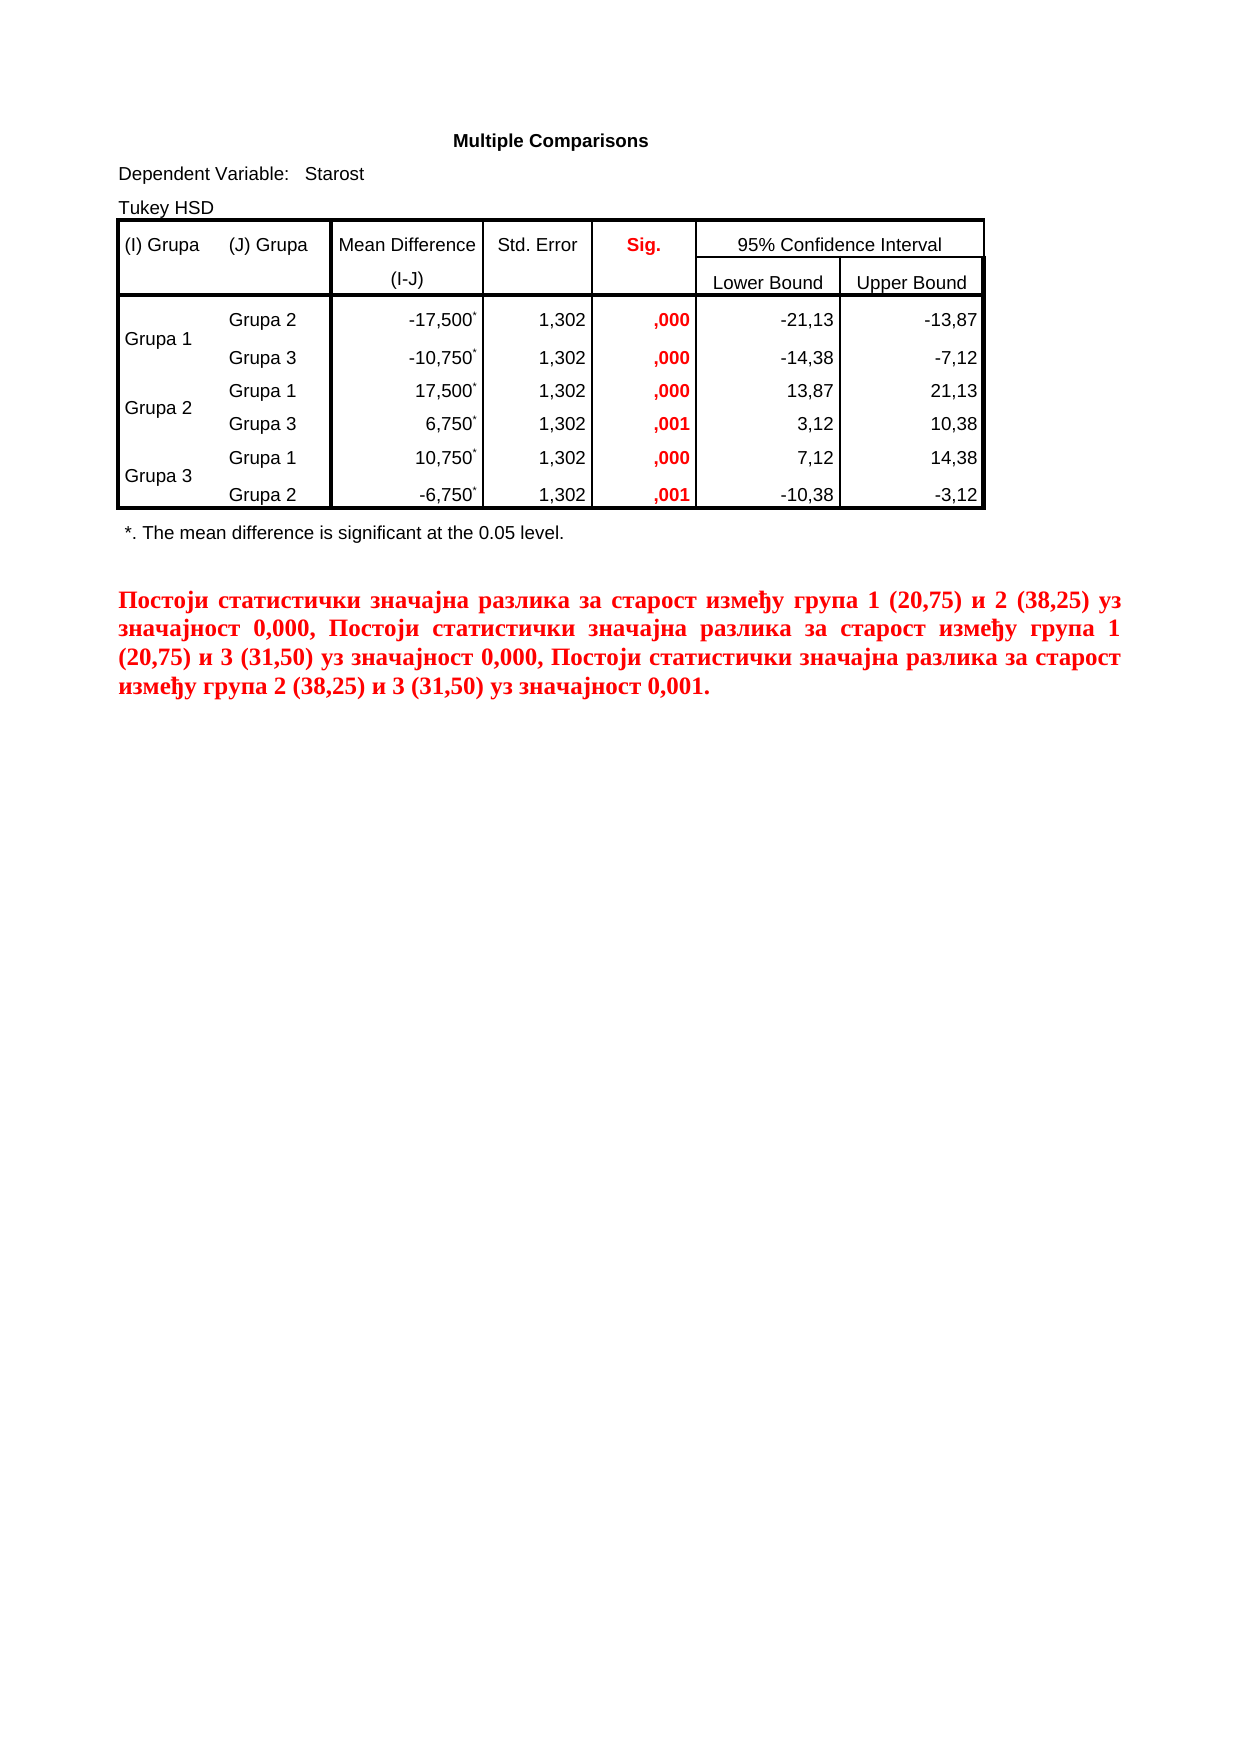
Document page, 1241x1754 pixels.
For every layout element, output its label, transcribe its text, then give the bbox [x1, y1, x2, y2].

table_cell Grupa 2 [120, 368, 222, 435]
table_cell Grupa 1 [120, 297, 222, 368]
table_cell ,001 [593, 401, 695, 435]
table_cell 14,38 [841, 435, 981, 468]
table_cell -17,500* [333, 297, 482, 331]
table_cell Std. Error [484, 222, 591, 293]
table_cell Mean Difference (I-J) [333, 222, 482, 293]
table_cell 10,750* [333, 435, 482, 468]
table_cell 6,750* [333, 401, 482, 435]
table_cell 13,87 [697, 368, 839, 401]
table_cell -7,12 [841, 331, 981, 368]
table_cell 7,12 [697, 435, 839, 468]
table_cell ,000 [593, 368, 695, 401]
table_cell Dependent Variable: Starost [118, 151, 983, 185]
table_cell -21,13 [697, 297, 839, 331]
table_cell 1,302 [484, 435, 591, 468]
table_cell -6,750* [333, 468, 482, 506]
table_cell 10,38 [841, 401, 981, 435]
table_cell 95% Confidence Interval [697, 222, 983, 256]
table_cell (J) Grupa [222, 222, 329, 293]
table_cell *. The mean difference is significant at the 0.05 level. [118, 510, 983, 543]
table_cell 1,302 [484, 401, 591, 435]
table_cell Grupa 3 [222, 331, 329, 368]
table_cell 1,302 [484, 331, 591, 368]
table_cell Grupa 3 [120, 435, 222, 506]
table_cell -3,12 [841, 468, 981, 506]
table_cell 3,12 [697, 401, 839, 435]
table_cell -10,38 [697, 468, 839, 506]
table_cell 1,302 [484, 297, 591, 331]
table_cell Sig. [593, 222, 695, 293]
table_cell Grupa 2 [222, 468, 329, 506]
table_cell ,001 [593, 468, 695, 506]
table_cell Grupa 2 [222, 297, 329, 331]
table_cell 1,302 [484, 468, 591, 506]
table_cell ,000 [593, 331, 695, 368]
table_cell Grupa 1 [222, 368, 329, 401]
table_cell -14,38 [697, 331, 839, 368]
table_cell -10,750* [333, 331, 482, 368]
table_cell 17,500* [333, 368, 482, 401]
text Постоји статистички значајна разлика за старост између група 1 (20,75) и 2 (38,25) уз значајност 0,000, Постоји статистички значајна разлика за старост између група 1 (20,75) и 3 (31,50) уз значајност 0,000, Постоји статистички значајна разлика за старост између група 2 (38,25) и 3 (31,50) уз значајност 0,001. [118, 585, 1122, 700]
table_cell Lower Bound [697, 258, 839, 293]
table_cell 1,302 [484, 368, 591, 401]
table_cell 21,13 [841, 368, 981, 401]
table_cell Upper Bound [841, 258, 981, 293]
table_cell ,000 [593, 435, 695, 468]
table_cell Grupa 1 [222, 435, 329, 468]
table_cell Tukey HSD [118, 185, 983, 218]
table_cell Grupa 3 [222, 401, 329, 435]
table_header Multiple Comparisons [118, 118, 983, 151]
table_cell ,000 [593, 297, 695, 331]
table_cell (I) Grupa [120, 222, 222, 293]
table_cell -13,87 [841, 297, 981, 331]
